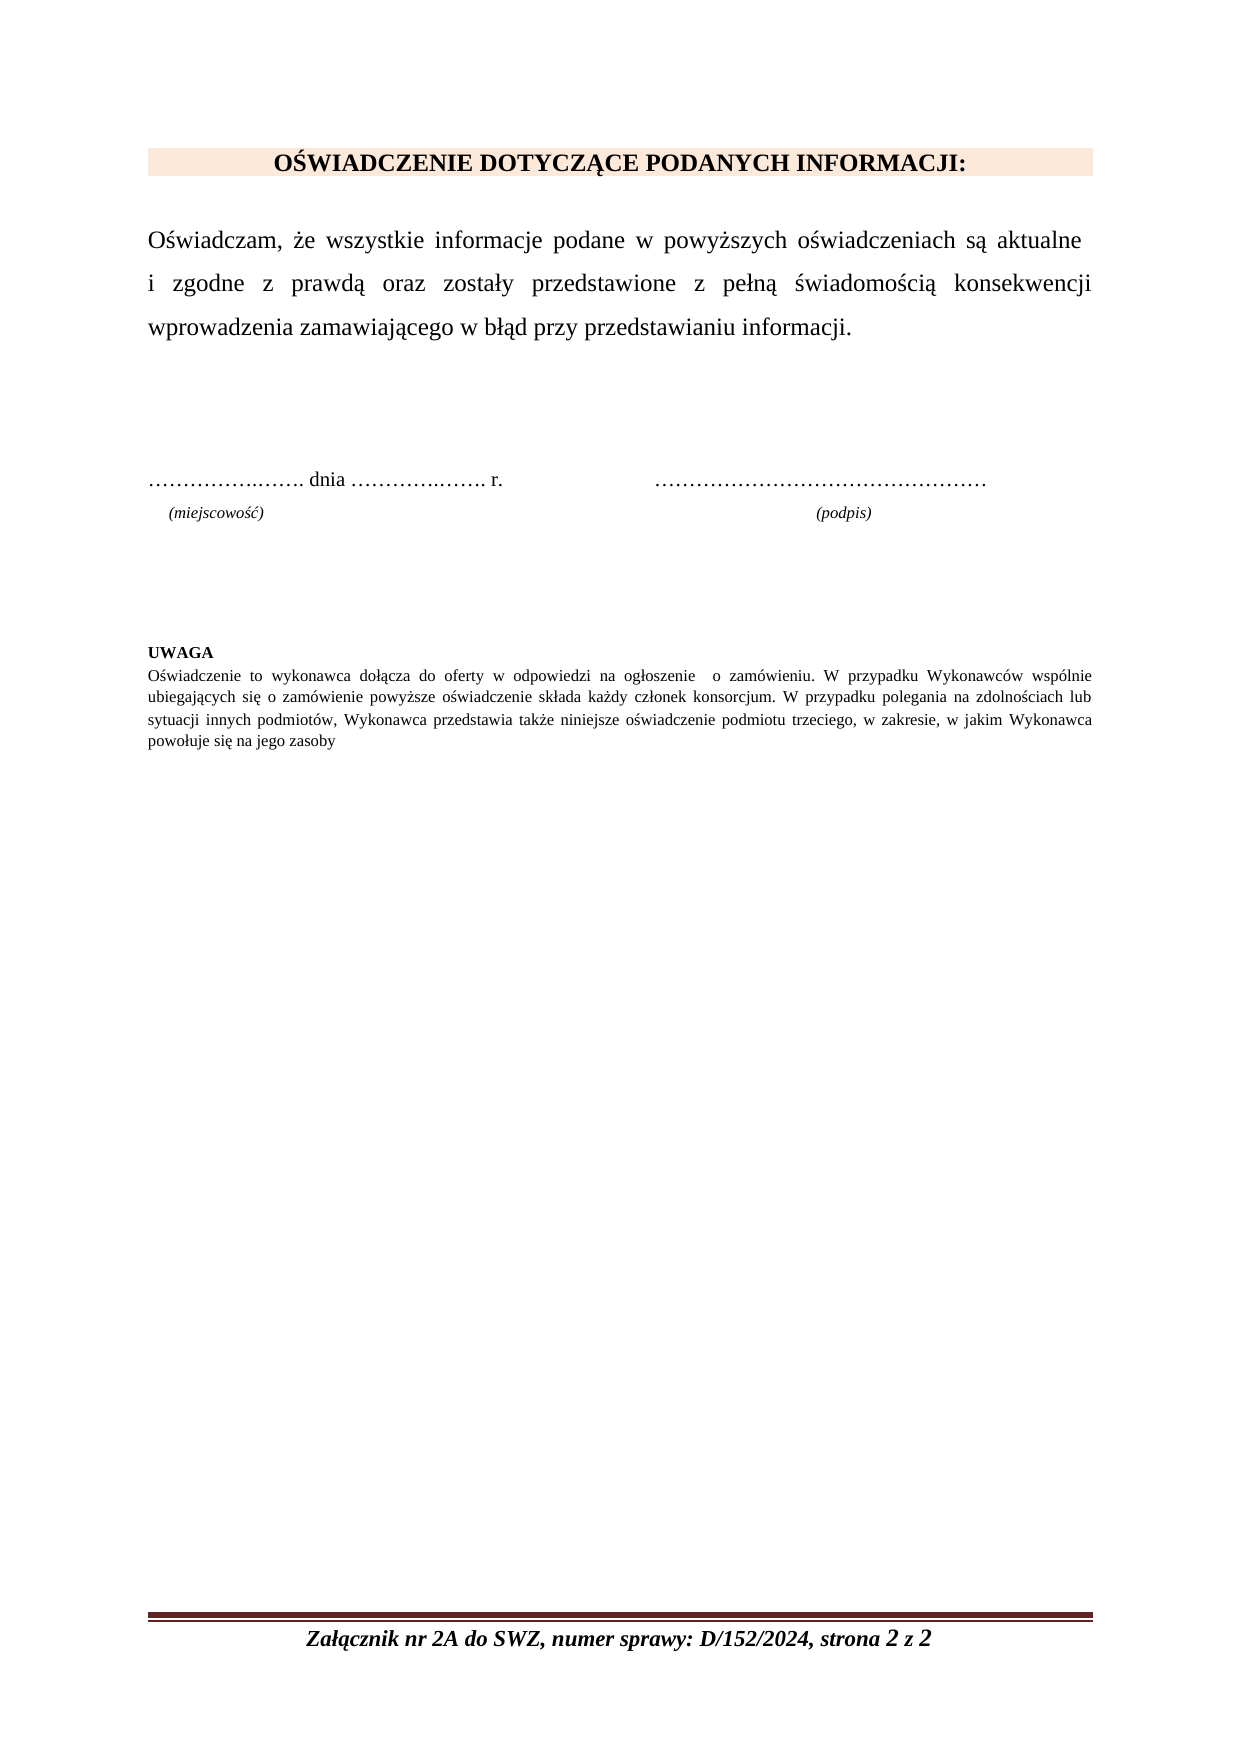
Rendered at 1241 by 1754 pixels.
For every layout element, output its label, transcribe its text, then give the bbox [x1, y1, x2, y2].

text …………….……. dnia ………….……. r. ………………………………………… [148, 467, 1093, 491]
text (miejscowość) (podpis) [148, 503, 1093, 522]
text Oświadczenie to wykonawca dołącza do oferty w odpowiedzi na ogłoszenie o zamówieniu. W przypadku Wykonawców wspólnie ubiegających się o zamówienie powyższe oświadczenie składa każdy członek konsorcjum. W przypadku polegania na zdolnościach lub sytuacji innych podmiotów, Wykonawca przedstawia także niniejsze oświadczenie podmiotu trzeciego, w zakresie, w jakim Wykonawca powołuje się na jego zasoby [148, 665, 1093, 750]
text UWAGA [148, 643, 1093, 662]
text OŚWIADCZENIE DOTYCZĄCE PODANYCH INFORMACJI: [148, 148, 1093, 176]
text Oświadczam, że wszystkie informacje podane w powyższych oświadczeniach są aktualne i zgodne z prawdą oraz zostały przedstawione z pełną świadomością konsekwencji wprowadzenia zamawiającego w błąd przy przedstawianiu informacji. [148, 225, 1093, 340]
